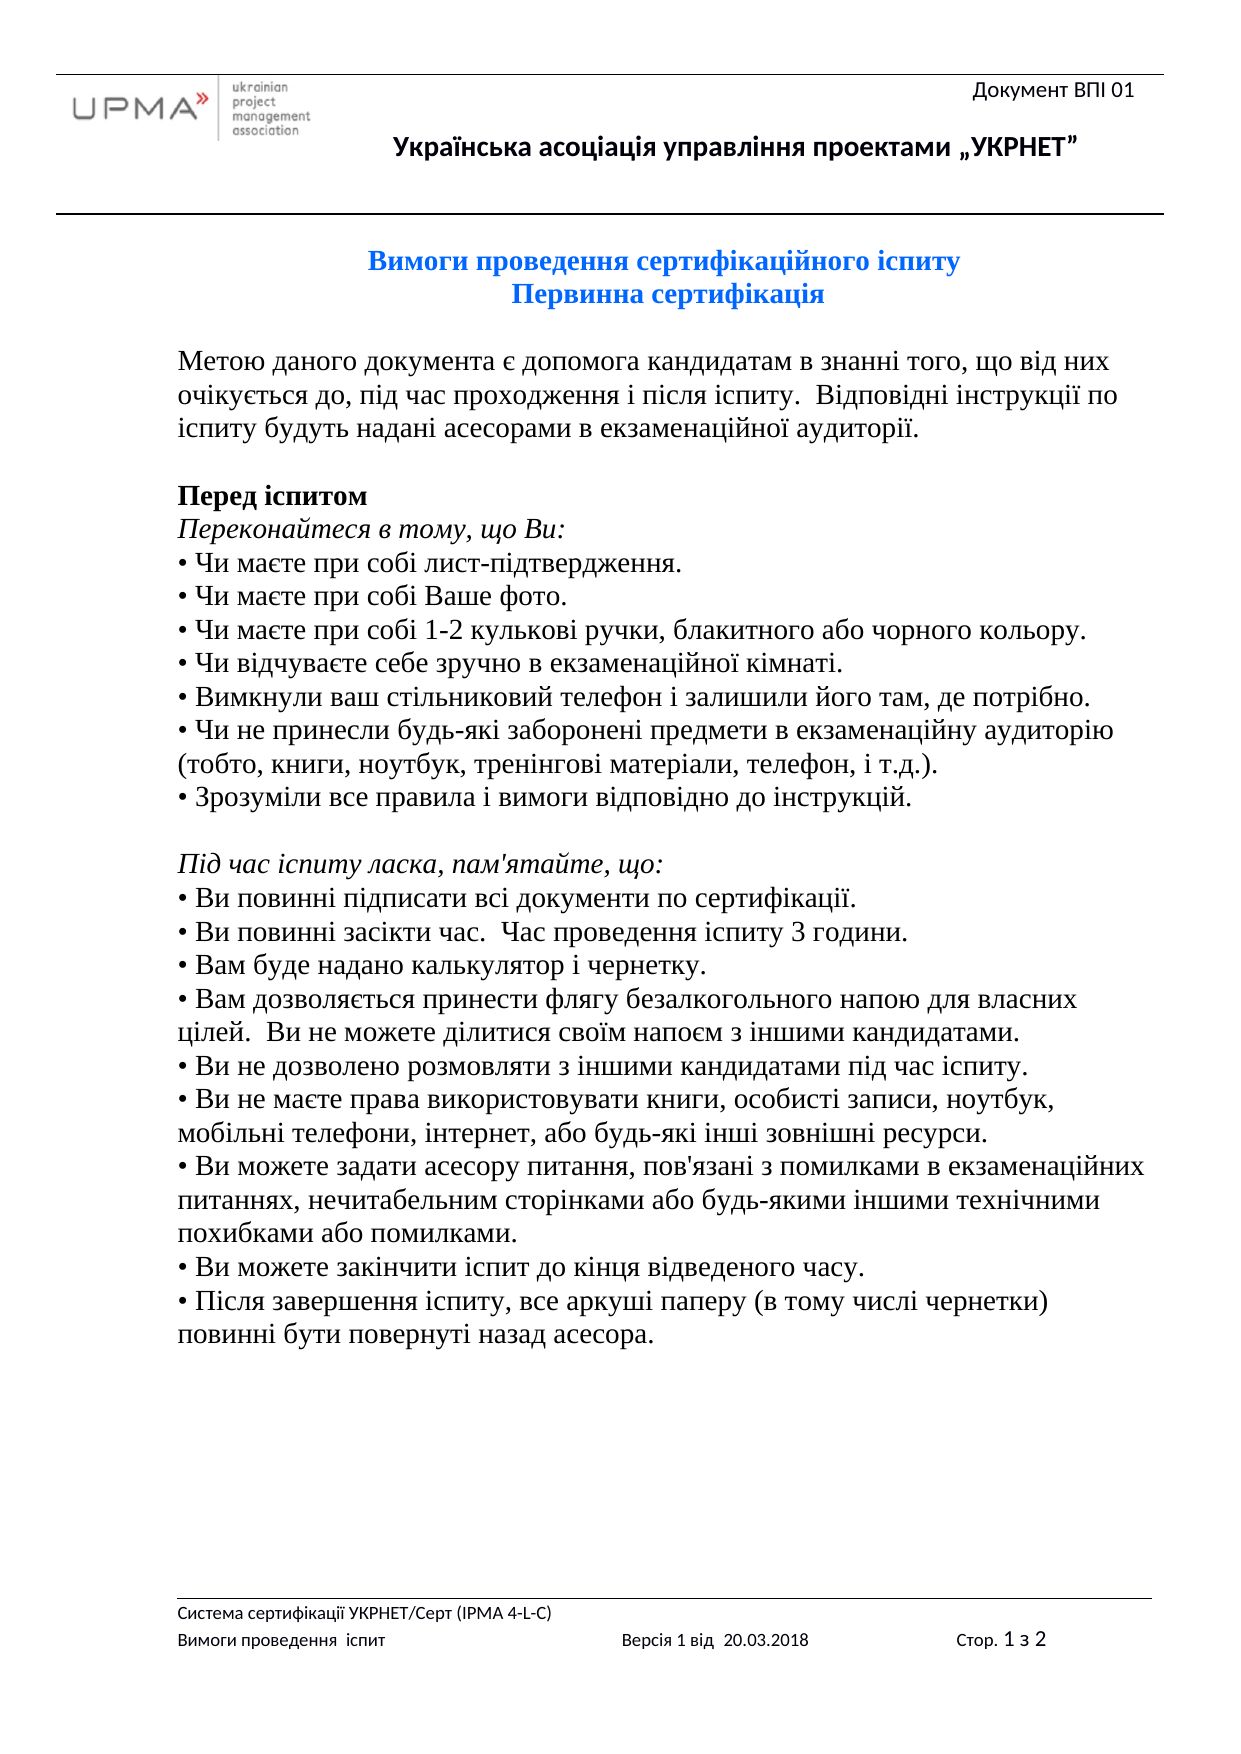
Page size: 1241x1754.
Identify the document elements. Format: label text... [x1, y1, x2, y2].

title Вимоги проведення сертифікаційного іспиту [177, 243, 1152, 276]
title • Чи відчуваєте себе зручно в екзаменаційної кімнаті. [177, 645, 1152, 679]
title • Ви не дозволено розмовляти з іншими кандидатами під час іспиту. [177, 1048, 1152, 1081]
title • Ви можете задати асесору питання, пов'язані з помилками в екзаменаційних питаннях, нечитабельним сторінками або будь-якими іншими технічними похибками або помилками. [177, 1148, 1152, 1249]
title • Чи маєте при собі лист-підтвердження. [177, 545, 1152, 578]
title • Вам дозволяється принести флягу безалкогольного напою для власних цілей. Ви не можете ділитися своїм напоєм з іншими кандидатами. [177, 981, 1152, 1048]
title • Ви повинні засікти час. Час проведення іспиту 3 години. [177, 914, 1152, 947]
title • Після завершення іспиту, все аркуші паперу (в тому числі чернетки) повинні бути повернуті назад асесора. [177, 1283, 1152, 1350]
title • Зрозуміли все правила і вимоги відповідно до інструкцій. [177, 779, 1152, 813]
title Первинна сертифікація [177, 276, 1152, 310]
title Переконайтеся в тому, що Ви: [177, 511, 1152, 545]
title • Ви можете закінчити іспит до кінця відведеного часу. [177, 1249, 1152, 1283]
title • Ви не маєте права використовувати книги, особисті записи, ноутбук, мобільні телефони, інтернет, або будь-які інші зовнішні ресурси. [177, 1081, 1152, 1148]
title • Вам буде надано калькулятор і чернетку. [177, 947, 1152, 981]
title Під час іспиту ласка, пам'ятайте, що: [177, 847, 1152, 880]
title Перед іспитом [177, 478, 1152, 511]
title • Ви повинні підписати всі документи по сертифікації. [177, 880, 1152, 914]
picture [71, 75, 311, 141]
title • Вимкнули ваш стільниковий телефон і залишили його там, де потрібно. [177, 679, 1152, 712]
title Метою даного документа є допомога кандидатам в знанні того, що від них очікується до, під час проходження і після іспиту. Відповідні інструкції по іспиту будуть надані асесорами в екзаменаційної аудиторії. [177, 343, 1152, 444]
title • Чи маєте при собі 1-2 кулькові ручки, блакитного або чорного кольору. [177, 612, 1152, 645]
title • Чи не принесли будь-які заборонені предмети в екзаменаційну аудиторію (тобто, книги, ноутбук, тренінгові матеріали, телефон, і т.д.). [177, 712, 1152, 779]
title • Чи маєте при собі Ваше фото. [177, 578, 1152, 612]
